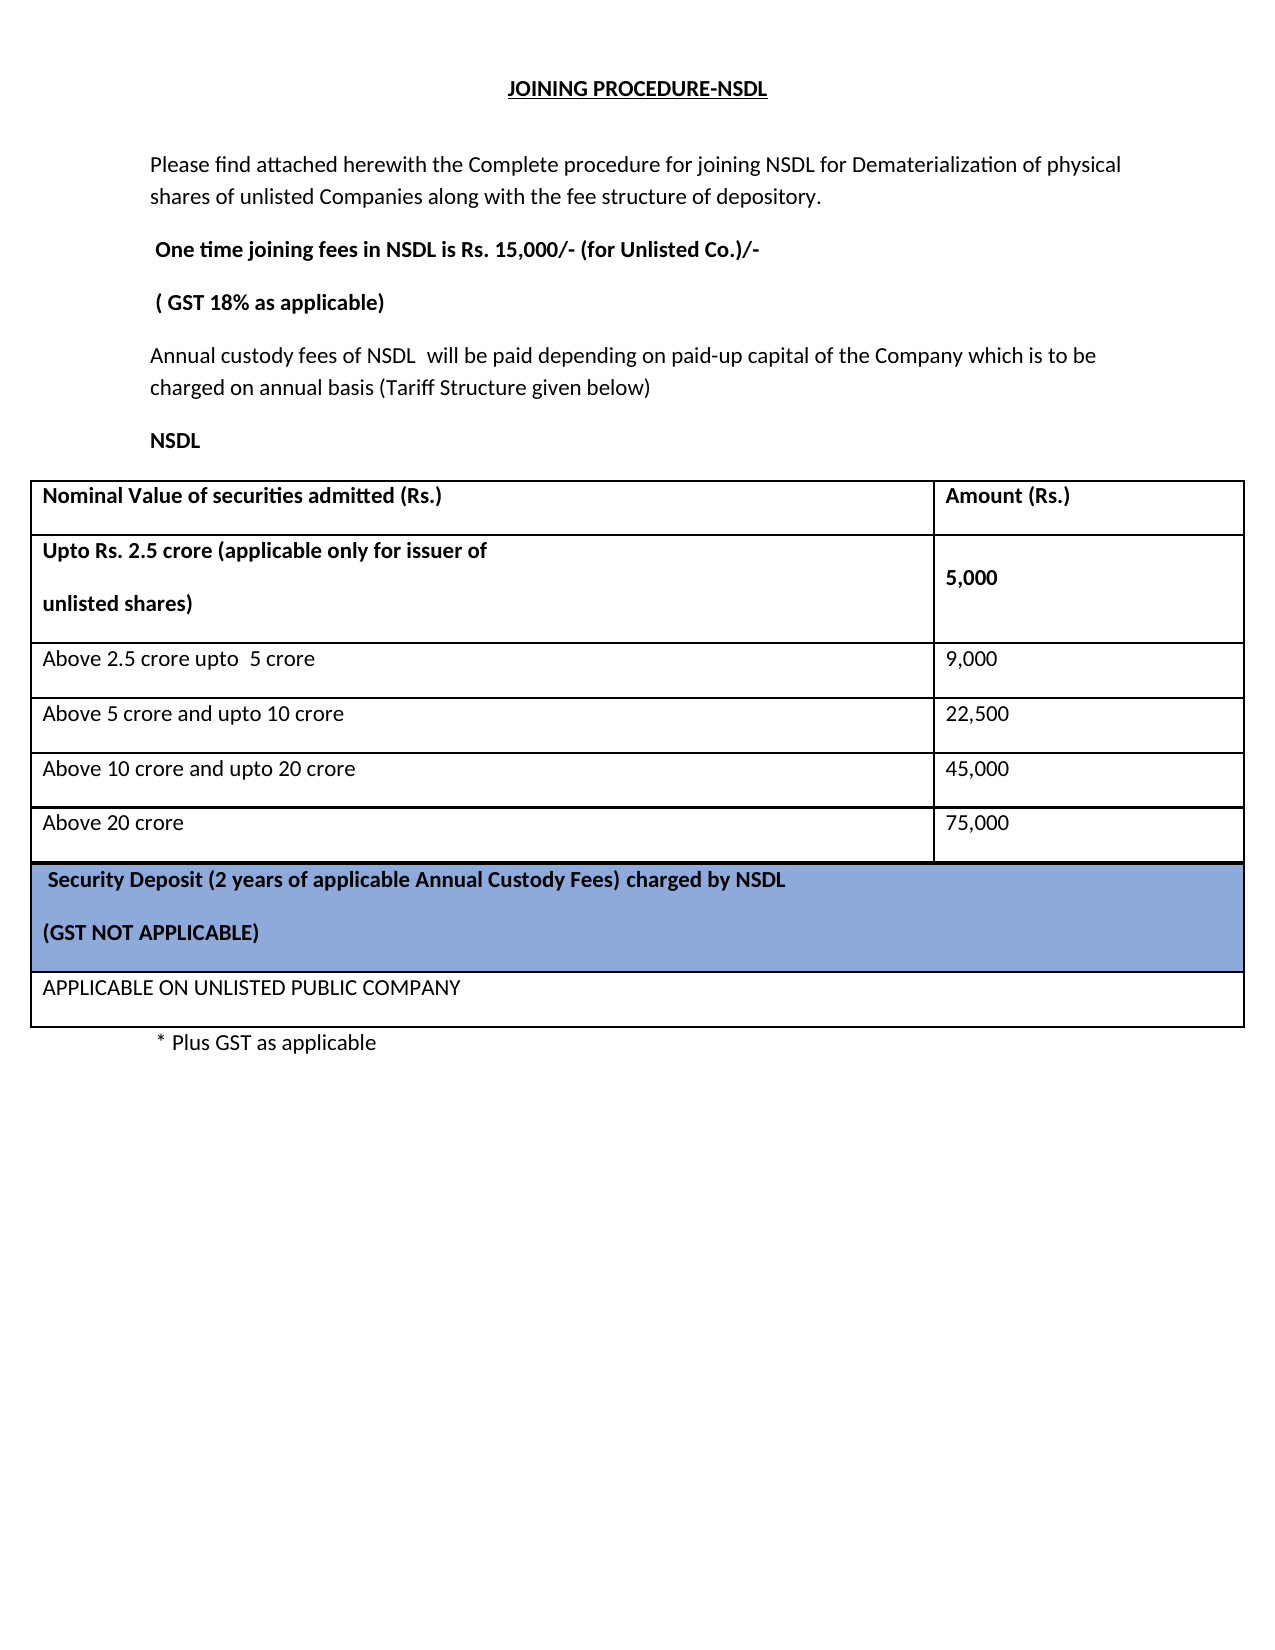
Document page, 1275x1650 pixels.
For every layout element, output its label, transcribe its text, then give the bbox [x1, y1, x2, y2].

table_cell Above 10 crore and upto 20 crore [32, 754, 933, 806]
text NSDL [150, 426, 1125, 454]
table_cell APPLICABLE ON UNLISTED PUBLIC COMPANY [32, 973, 1243, 1026]
text Annual custody fees of NSDL will be paid depending on paid-up capital of the Company which is to be charged on annual basis (Tariff Structure given below) [150, 341, 1125, 401]
table_header Nominal Value of securities admitted (Rs.) [32, 482, 933, 534]
table_cell 45,000 [935, 754, 1243, 806]
table_cell 5,000 [935, 536, 1243, 642]
table_cell Above 5 crore and upto 10 crore [32, 699, 933, 752]
text ( GST 18% as applicable) [150, 288, 1125, 316]
table_cell Above 20 crore [32, 809, 933, 861]
table_header Security Deposit (2 years of applicable Annual Custody Fees) charged by NSDL (GST NOT APPLICABLE) [32, 865, 1243, 971]
table_cell 75,000 [935, 809, 1243, 861]
table_cell Above 2.5 crore upto 5 crore [32, 644, 933, 697]
table_cell Upto Rs. 2.5 crore (applicable only for issuer of unlisted shares) [32, 536, 933, 642]
text One time joining fees in NSDL is Rs. 15,000/- (for Unlisted Co.)/- [150, 235, 1125, 263]
table_cell 9,000 [935, 644, 1243, 697]
text Please find attached herewith the Complete procedure for joining NSDL for Dematerialization of physical shares of unlisted Companies along with the fee structure of depository. [150, 150, 1125, 210]
text * Plus GST as applicable [150, 1028, 1125, 1056]
table_header Amount (Rs.) [935, 482, 1243, 534]
table_cell 22,500 [935, 699, 1243, 752]
